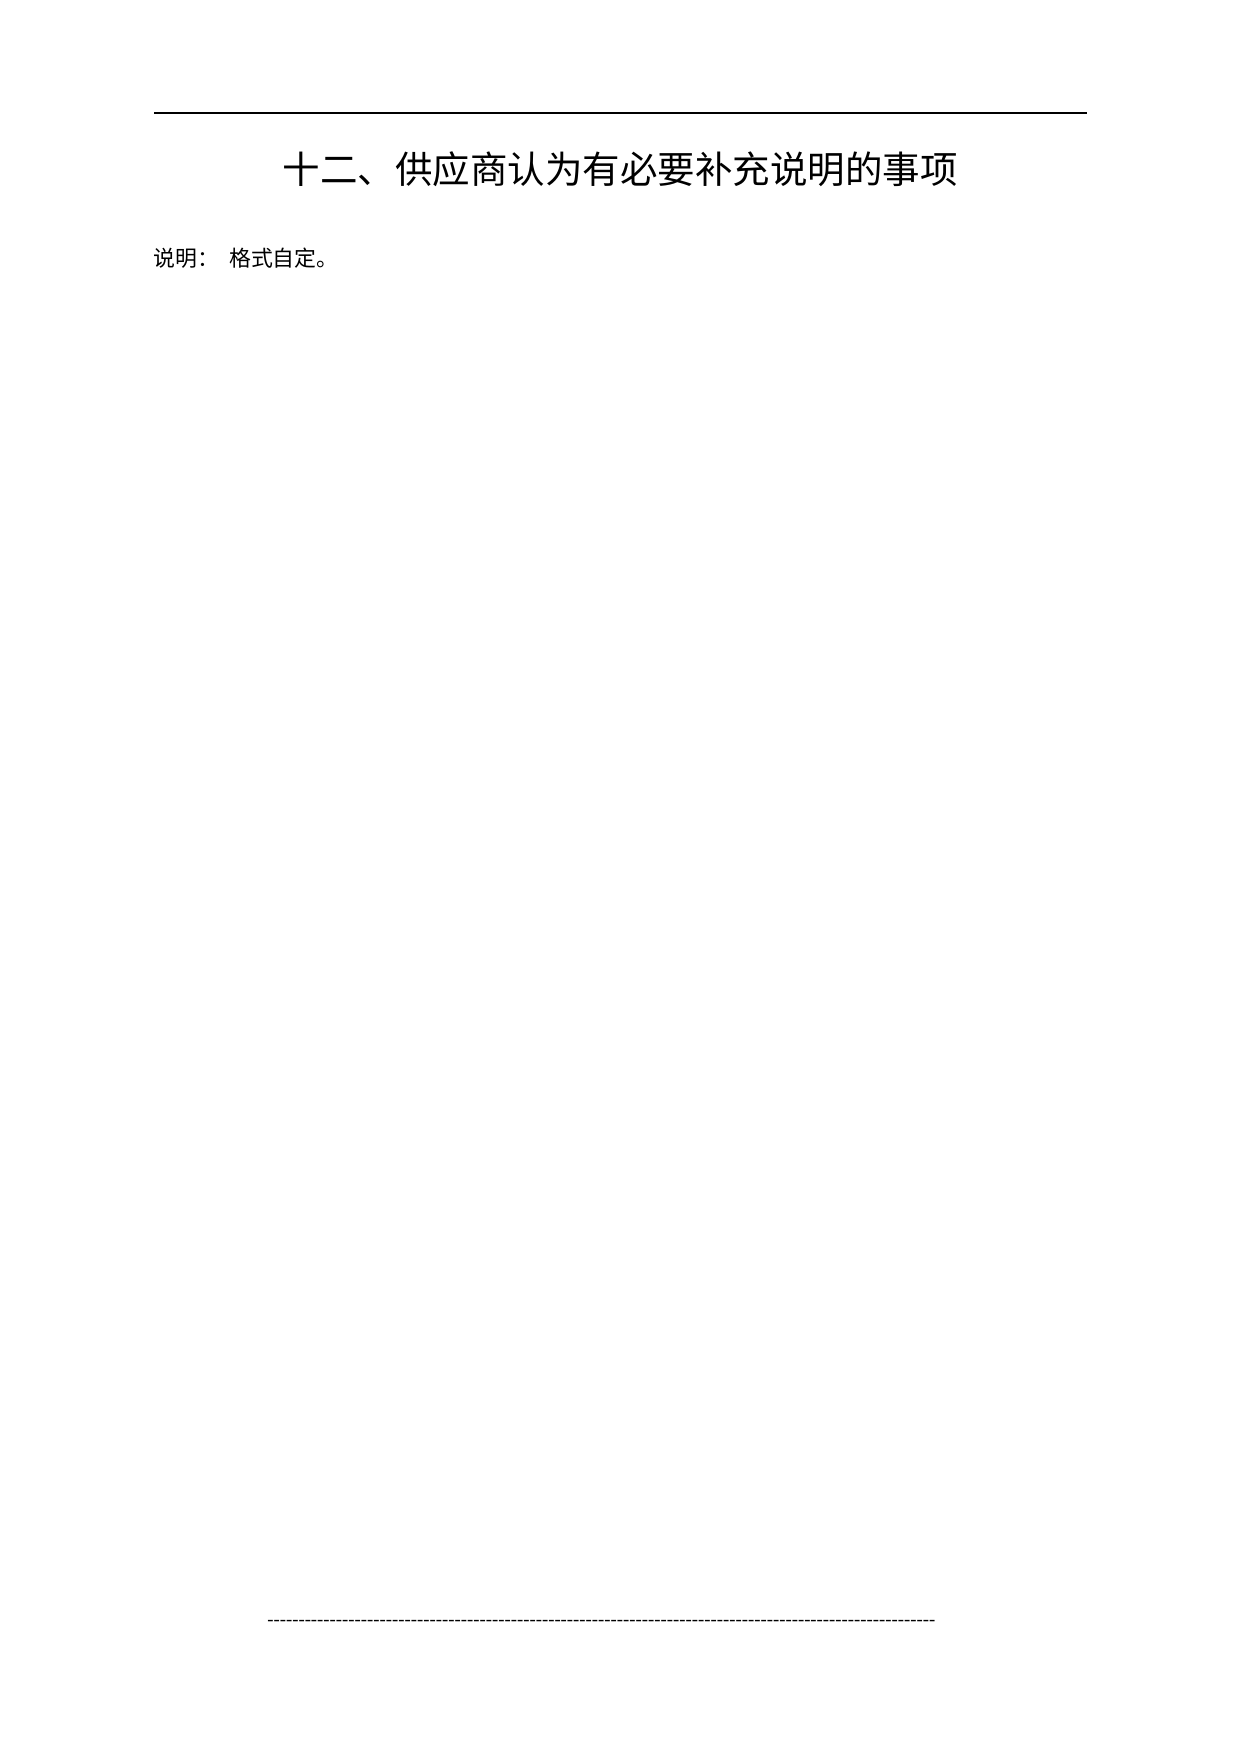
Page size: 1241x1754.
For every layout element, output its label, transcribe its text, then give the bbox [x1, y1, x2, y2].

text 说明： 格式自定。 [153, 233, 1087, 275]
text 十二、供应商认为有必要补充说明的事项 [153, 150, 1087, 192]
